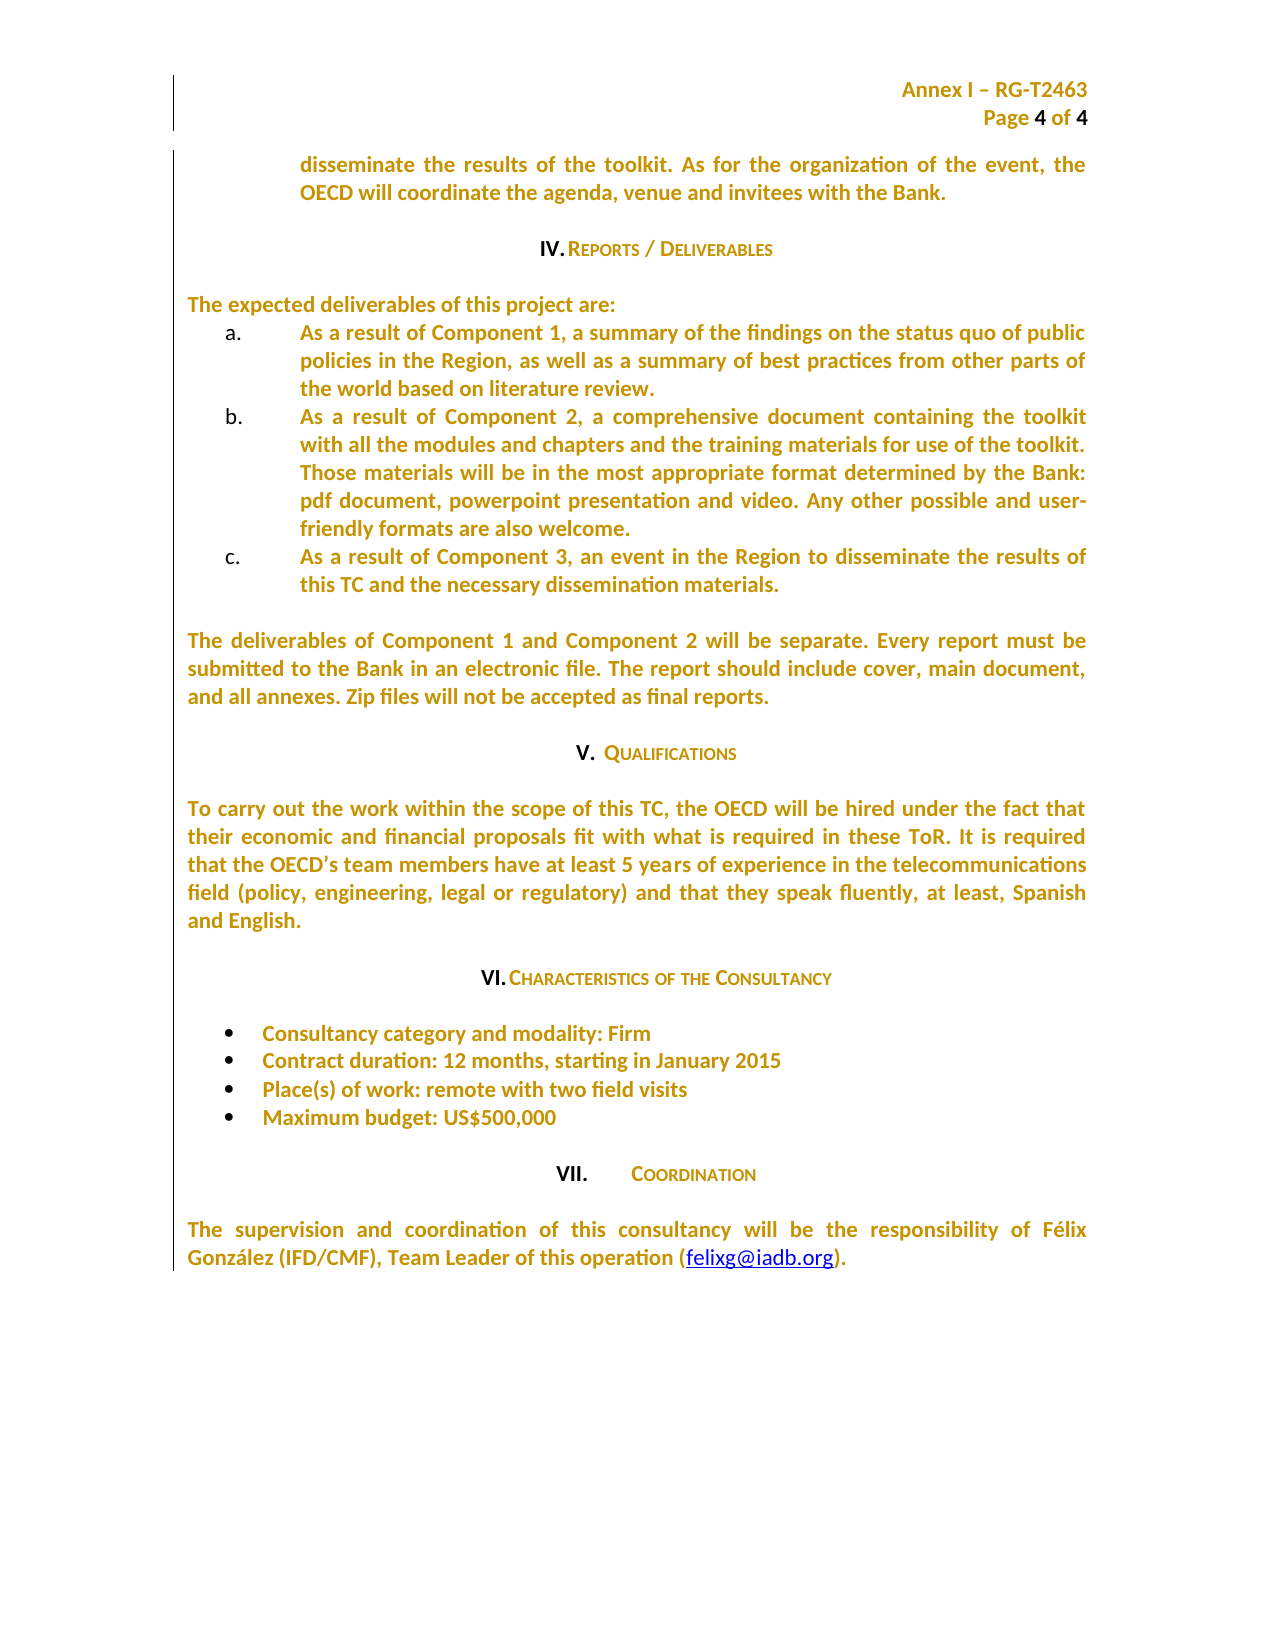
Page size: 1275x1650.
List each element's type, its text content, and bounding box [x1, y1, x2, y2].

list Place(s) of work: remote with two field visits [225, 1075, 1087, 1103]
list Contract duration: 12 months, starting in January 2015 [225, 1047, 1087, 1075]
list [300, 150, 1087, 206]
list As a result of Component 2, a comprehensive document containing the toolkit with all the modules and chapters and the training materials for use of the toolkit. Those materials will be in the most appropriate format determined by the Bank: pdf document, powerpoint presentation and video. Any other possible and user-friendly formats are also welcome. [225, 402, 1087, 542]
list Maximum budget: US$500,000 [225, 1103, 1087, 1131]
list Characteristics of the Consultancy [225, 963, 1087, 991]
text The deliverables of Component 1 and Component 2 will be separate. Every report must be submitted to the Bank in an electronic file. The report should include cover, main document, and all annexes. Zip files will not be accepted as final reports. [187, 626, 1087, 710]
text To carry out the work within the scope of this TC, the OECD will be hired under the fact that their economic and financial proposals fit with what is required in these ToR. It is required that the OECD’s team members have at least 5 years of experience in the telecommunications field (policy, engineering, legal or regulatory) and that they speak fluently, at least, Spanish and English. [187, 794, 1087, 934]
list Qualifications [225, 738, 1087, 766]
text The supervision and coordination of this consultancy will be the responsibility of Félix González (IFD/CMF), Team Leader of this operation (felixg@iadb.org). [187, 1215, 1087, 1271]
list Coordination [225, 1159, 1087, 1187]
text The expected deliverables of this project are: [187, 290, 1087, 318]
list As a result of Component 3, an event in the Region to disseminate the results of this TC and the necessary dissemination materials. [225, 542, 1087, 598]
list As a result of Component 1, a summary of the findings on the status quo of public policies in the Region, as well as a summary of best practices from other parts of the world based on literature review. [225, 318, 1087, 402]
list Consultancy category and modality: Firm [225, 1019, 1087, 1047]
list Reports / Deliverables [225, 234, 1087, 262]
